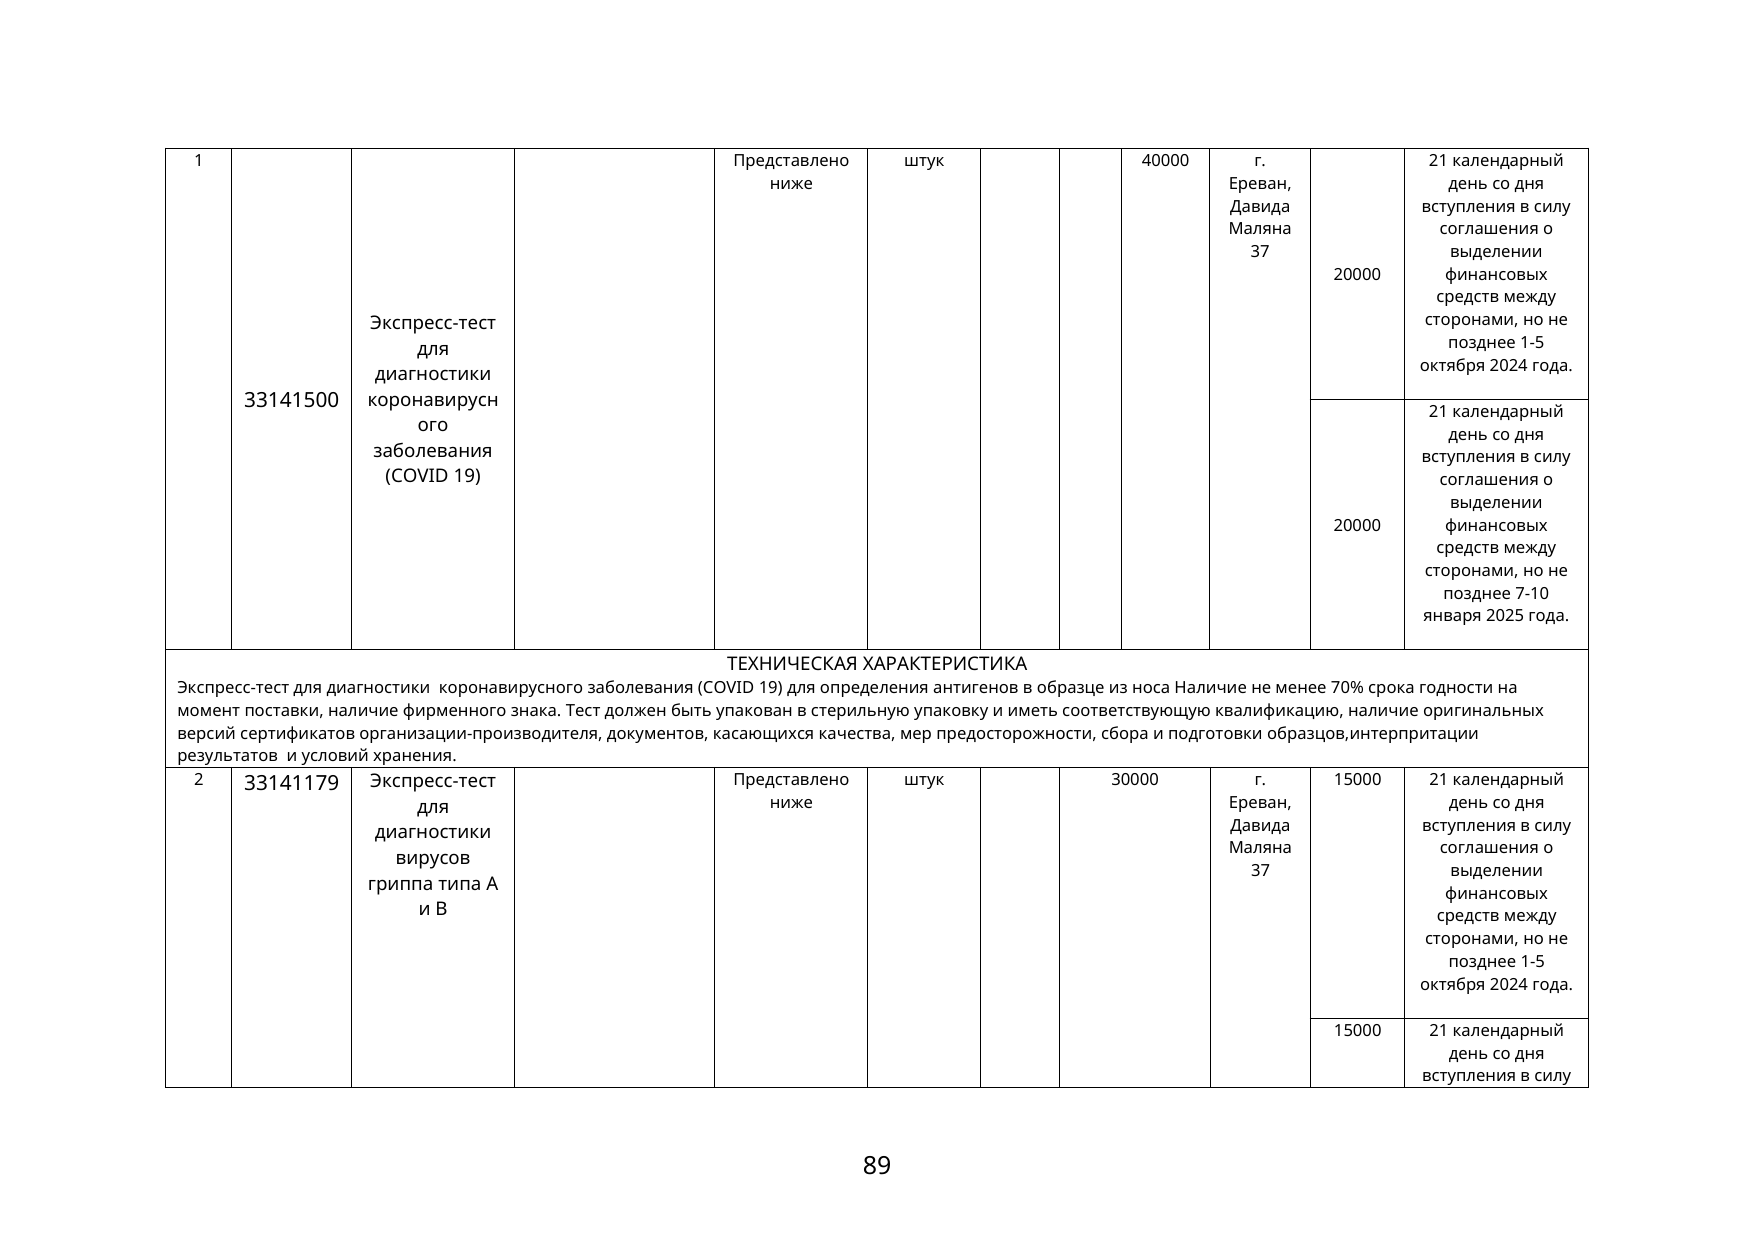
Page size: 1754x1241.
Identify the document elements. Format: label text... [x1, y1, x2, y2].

table_cell Представлено ниже [715, 149, 867, 649]
table_cell 33141500 [232, 149, 351, 649]
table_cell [1405, 1019, 1588, 1087]
table_cell г. Ереван, Давида Маляна 37 [1211, 768, 1310, 1087]
table_cell 30000 [1060, 768, 1210, 1087]
table_cell 1 [166, 149, 231, 649]
table_cell [515, 149, 714, 649]
table_cell Представлено ниже [715, 768, 867, 1087]
table_cell штук [868, 768, 980, 1087]
table_cell г. Ереван, Давида Маляна 37 [1210, 149, 1310, 649]
table_cell ТЕХНИЧЕСКАЯ ХАРАКТЕРИСТИКА Экспресс-тест для диагностики коронавирусного заболевания (COVID 19) для определения антигенов в образце из носа Наличие не менее 70% срока годности на момент поставки, наличие фирменного знака. Тест должен быть упакован в стерильную упаковку и иметь соответствующую квалификацию, наличие оригинальных версий сертификатов организации-производителя, документов, касающихся качества, мер предосторожности, сбора и подготовки образцов,интерпритации результатов и условий хранения. [166, 650, 1588, 767]
table_cell штук [868, 149, 980, 649]
table_cell 33141179 [232, 768, 351, 1087]
table_cell 2 [166, 768, 231, 1087]
table_cell Экспресс-тест для диагностики коронавирусного заболевания (COVID 19) [352, 149, 514, 649]
table_cell [981, 768, 1059, 1087]
table_cell [1060, 149, 1121, 649]
table_cell [981, 149, 1059, 649]
table_cell 21 календарный день со дня вступления в силу соглашения о выделении финансовых средств между сторонами, но не позднее 7-10 января 2025 года. [1405, 400, 1588, 649]
table_cell 15000 [1311, 768, 1404, 1018]
table_cell Экспресс-тест для диагностики вирусов гриппа типа А и B [352, 768, 514, 1087]
table_cell 20000 [1311, 400, 1404, 649]
table_cell 20000 [1311, 149, 1404, 398]
table_cell 21 календарный день со дня вступления в силу соглашения о выделении финансовых средств между сторонами, но не позднее 1-5 октября 2024 года. [1405, 149, 1588, 398]
table_cell 15000 [1311, 1019, 1404, 1087]
table_cell 40000 [1122, 149, 1209, 649]
table_cell 21 календарный день со дня вступления в силу соглашения о выделении финансовых средств между сторонами, но не позднее 1-5 октября 2024 года. [1405, 768, 1588, 1018]
table_cell [515, 768, 714, 1087]
